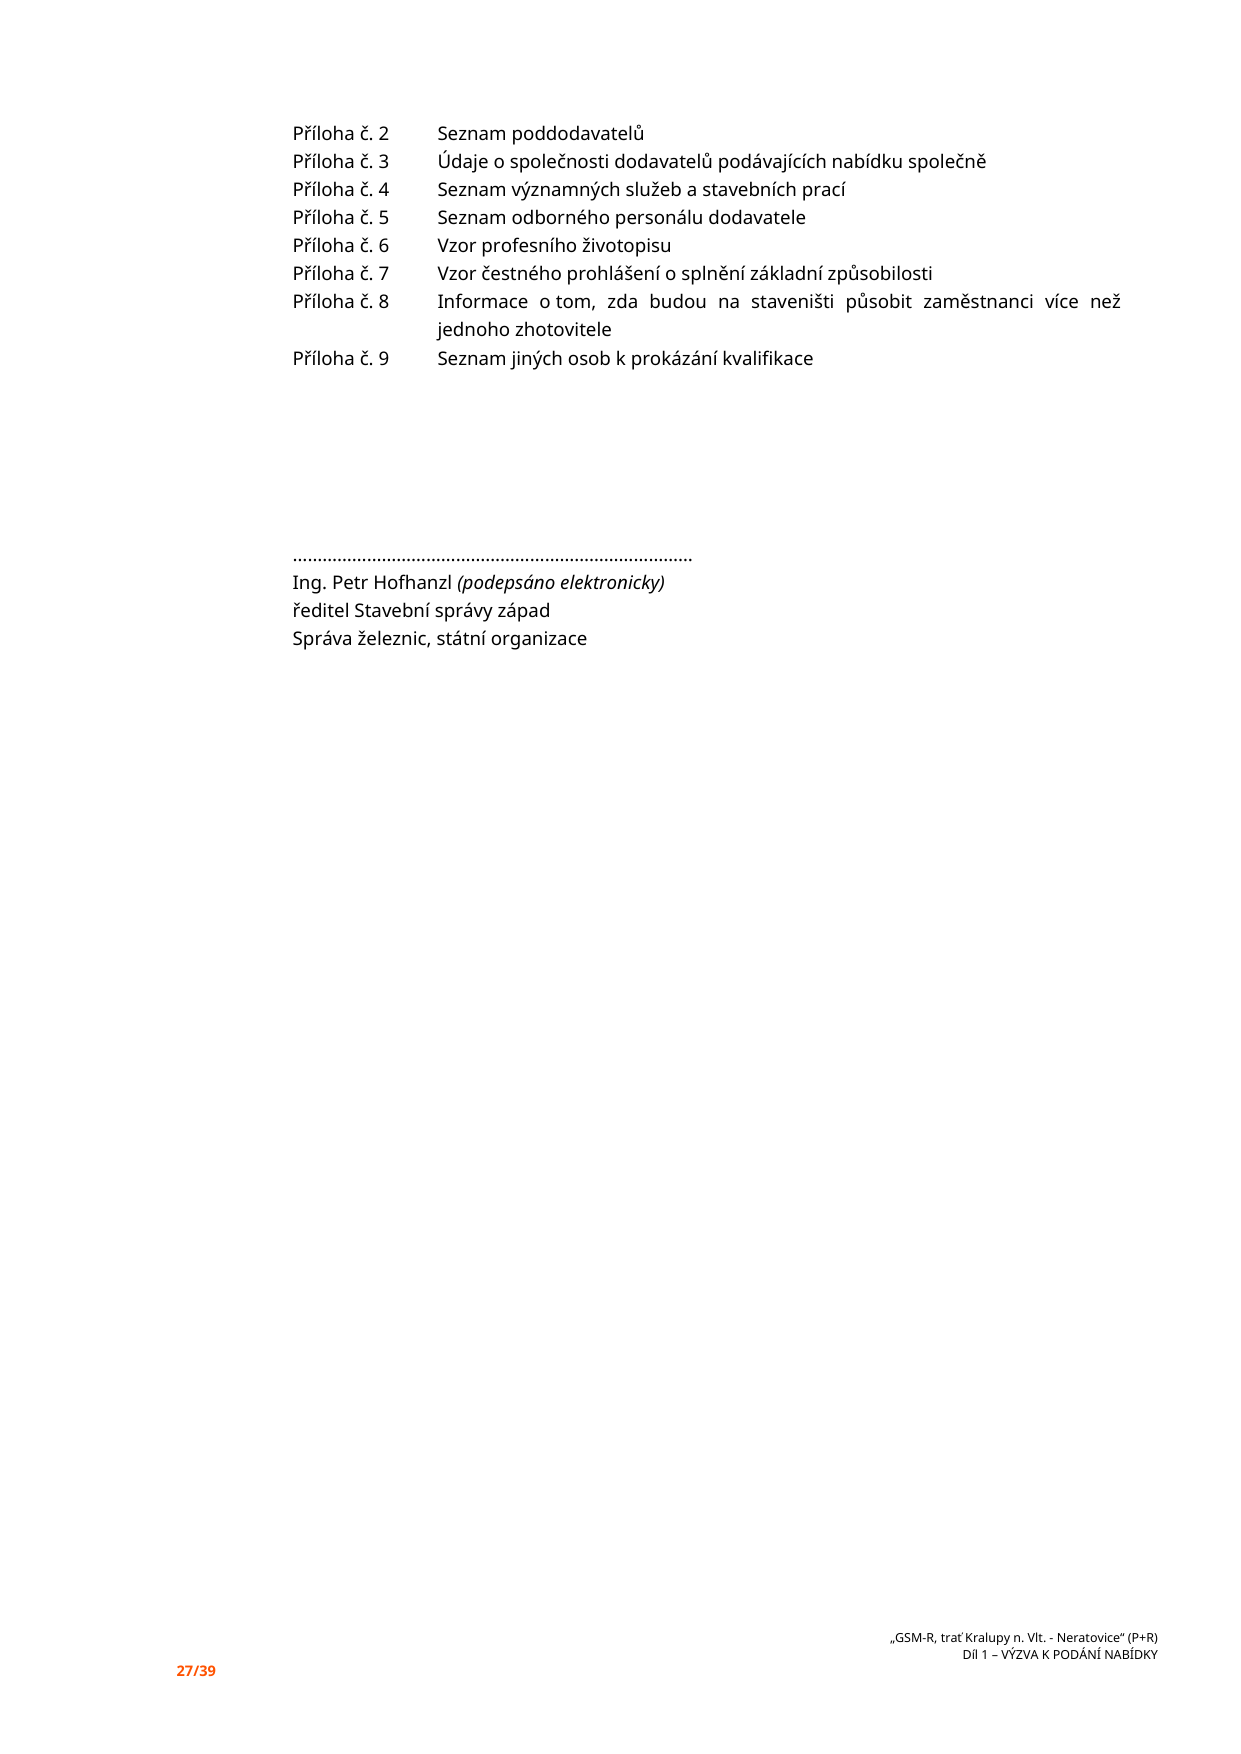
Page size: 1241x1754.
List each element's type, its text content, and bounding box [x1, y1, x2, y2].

text Příloha č. 9 Seznam jiných osob k prokázání kvalifikace [292, 345, 1122, 370]
text Příloha č. 2 Seznam poddodavatelů [292, 121, 1122, 146]
text Příloha č. 4 Seznam významných služeb a stavebních prací [292, 177, 1122, 202]
text ……………………………………………………………………… [292, 541, 1122, 566]
text Příloha č. 8 Informace o tom, zda budou na staveništi působit zaměstnanci více než jednoho zhotovitele [292, 289, 1122, 342]
text Příloha č. 3 Údaje o společnosti dodavatelů podávajících nabídku společně [292, 149, 1122, 174]
text Ing. Petr Hofhanzl (podepsáno elektronicky) [292, 569, 1122, 594]
text Správa železnic, státní organizace [292, 625, 1122, 651]
text Příloha č. 6 Vzor profesního životopisu [292, 233, 1122, 258]
text Příloha č. 5 Seznam odborného personálu dodavatele [292, 205, 1122, 230]
text Příloha č. 7 Vzor čestného prohlášení o splnění základní způsobilosti [292, 261, 1122, 286]
text ředitel Stavební správy západ [292, 597, 1122, 622]
